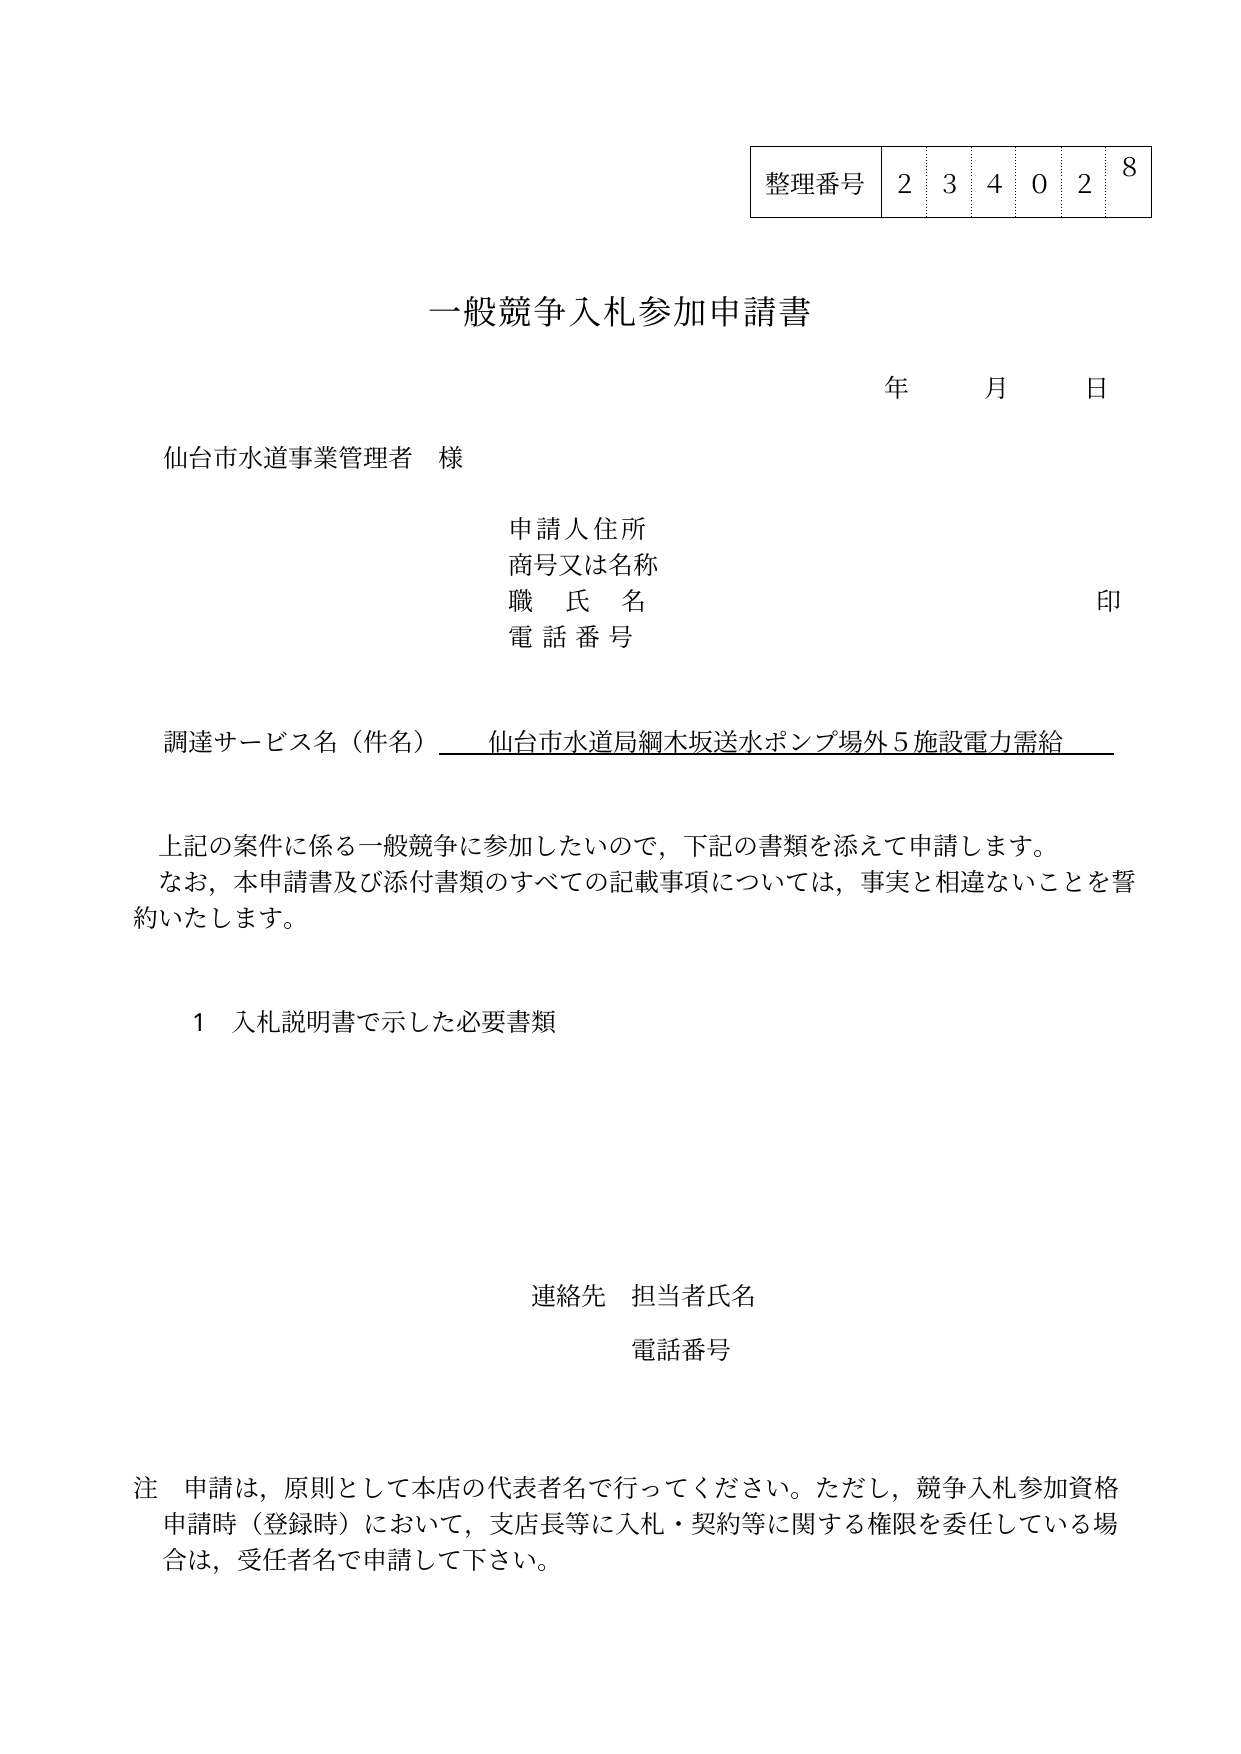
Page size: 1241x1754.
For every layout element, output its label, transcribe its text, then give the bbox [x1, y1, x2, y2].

text 上記の案件に係る一般競争に参加したいので，下記の書類を添えて申請します。 [133, 826, 1137, 862]
table_header ３ [926, 147, 971, 217]
table_header 申請人住所 商号又は名称 職 氏 名 印 電話番号 [499, 510, 1147, 653]
table_header ２ [882, 147, 926, 217]
table_header ４ [971, 147, 1016, 217]
text 注 申請は，原則として本店の代表者名で行ってください。ただし，競争入札参加資格申請時（登録時）において，支店長等に入札・契約等に関する権限を委任している場合は，受任者名で申請して下さい。 [133, 1469, 1122, 1577]
text 連絡先 担当者氏名 [532, 1277, 1152, 1313]
text なお，本申請書及び添付書類のすべての記載事項については，事実と相違ないことを誓約いたします。 [133, 862, 1137, 934]
text 調達サービス名（件名） 仙台市水道局綱木坂送水ポンプ場外５施設電力需給 [89, 722, 1152, 758]
table_header 整理番号 [751, 147, 881, 217]
text 一般競争入札参加申請書 [89, 286, 1152, 334]
text 電話番号 [532, 1331, 1152, 1367]
table_header ８ [1106, 147, 1151, 217]
table_header ０ [1016, 147, 1061, 217]
text 仙台市水道事業管理者 様 [89, 438, 1152, 474]
table_header ２ [1061, 147, 1106, 217]
text 1 入札説明書で示した必要書類 [192, 1002, 1152, 1038]
text 年 月 日 [89, 368, 1109, 404]
